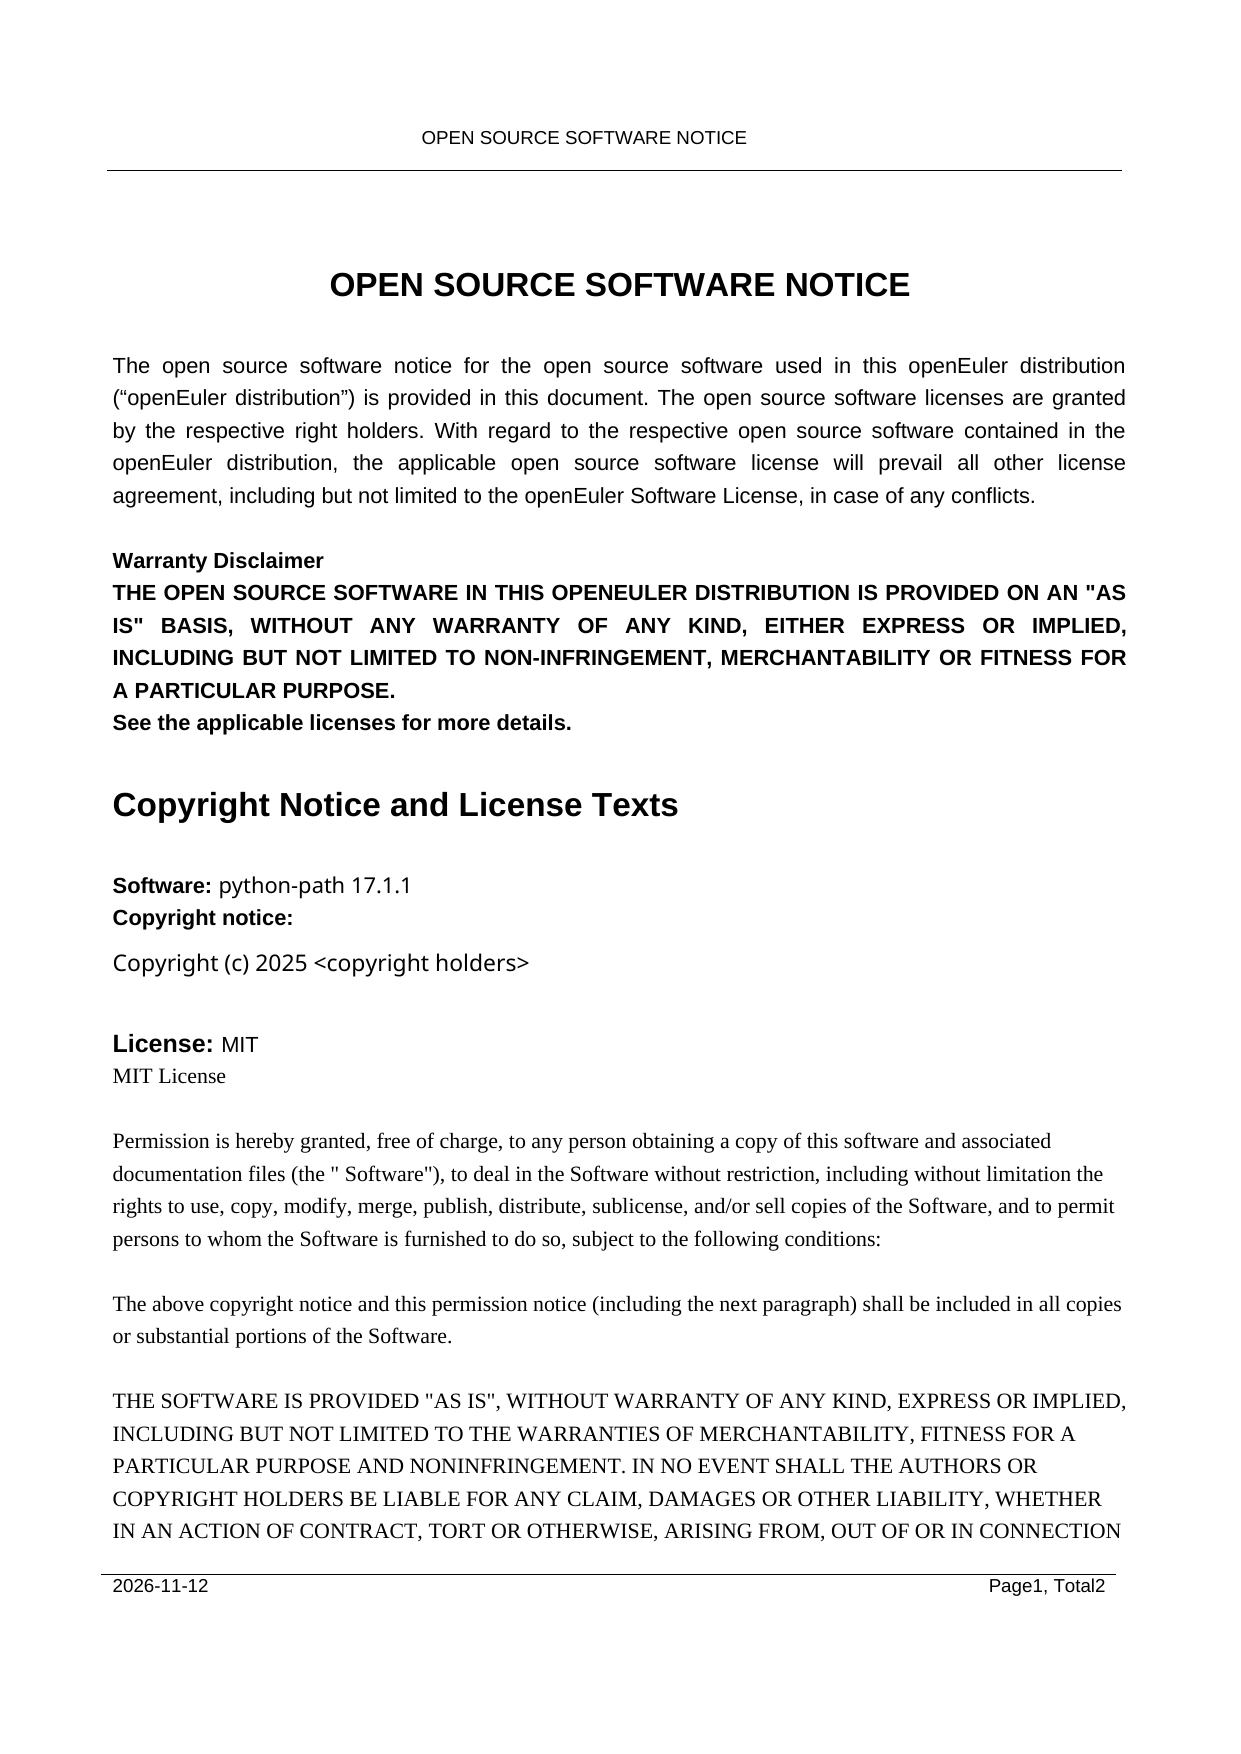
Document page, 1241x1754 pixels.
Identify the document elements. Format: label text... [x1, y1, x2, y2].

text THE OPEN SOURCE SOFTWARE IN THIS OPENEULER DISTRIBUTION IS PROVIDED ON AN "AS IS" BASIS, WITHOUT ANY WARRANTY OF ANY KIND, EITHER EXPRESS OR IMPLIED, INCLUDING BUT NOT LIMITED TO NON-INFRINGEMENT, MERCHANTABILITY OR FITNESS FOR A PARTICULAR PURPOSE. See the applicable licenses for more details. [112, 576, 1128, 739]
text Copyright notice: [112, 901, 1128, 934]
title Software: python-path 17.1.1 [112, 869, 1128, 901]
text License: MIT [112, 1027, 1128, 1060]
text Warranty Disclaimer [112, 544, 1128, 576]
text Copyright Notice and License Texts [112, 771, 1128, 836]
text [112, 1060, 1128, 1547]
text Copyright (c) 2025 <copyright holders> [112, 947, 1128, 979]
text The open source software notice for the open source software used in this openEuler distribution (“openEuler distribution”) is provided in this document. The open source software licenses are granted by the respective right holders. With regard to the respective open source software contained in the openEuler distribution, the applicable open source software license will prevail all other license agreement, including but not limited to the openEuler Software License, in case of any conflicts. [112, 349, 1128, 511]
text OPEN SOURCE SOFTWARE NOTICE [112, 251, 1128, 316]
